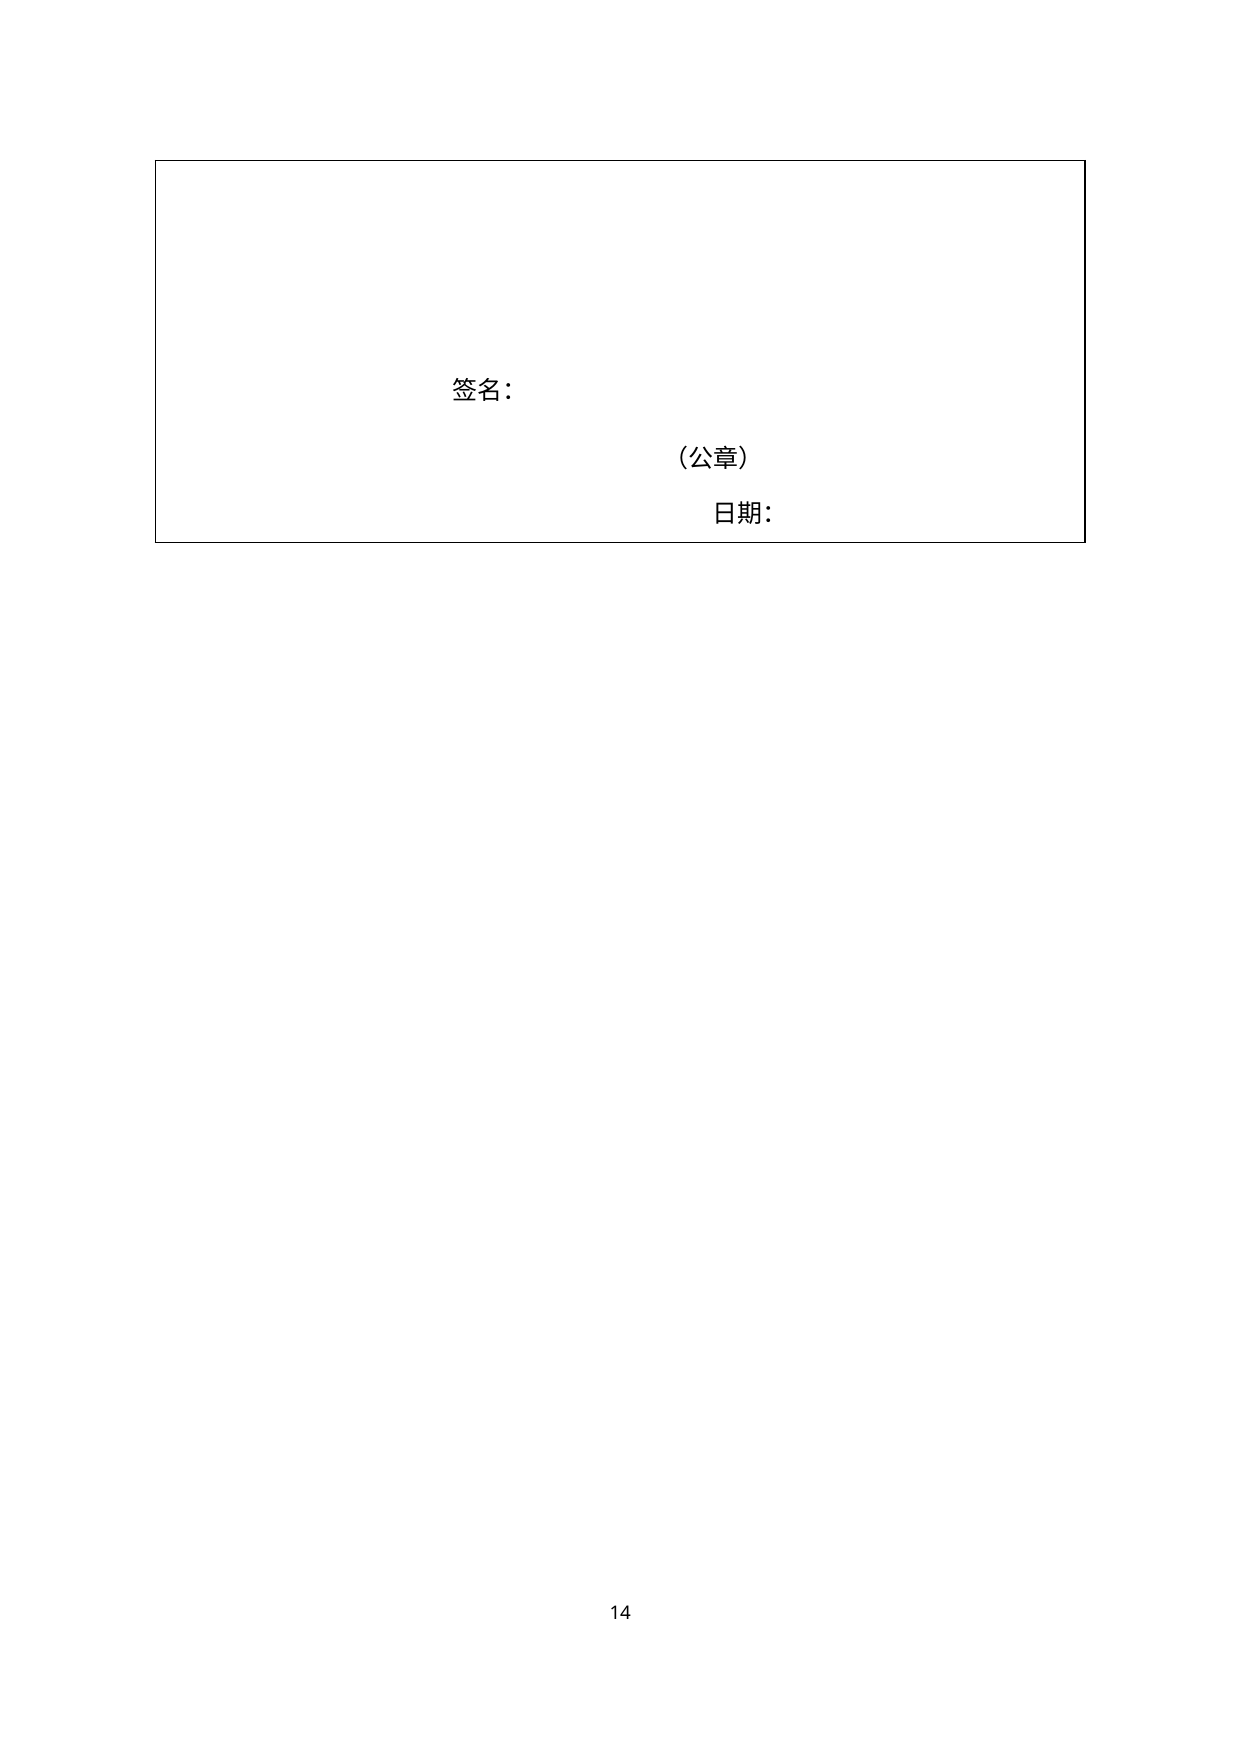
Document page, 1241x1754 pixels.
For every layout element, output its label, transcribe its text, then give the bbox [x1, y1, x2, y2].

table_cell 签名： （公章） 日期： [156, 161, 1084, 542]
